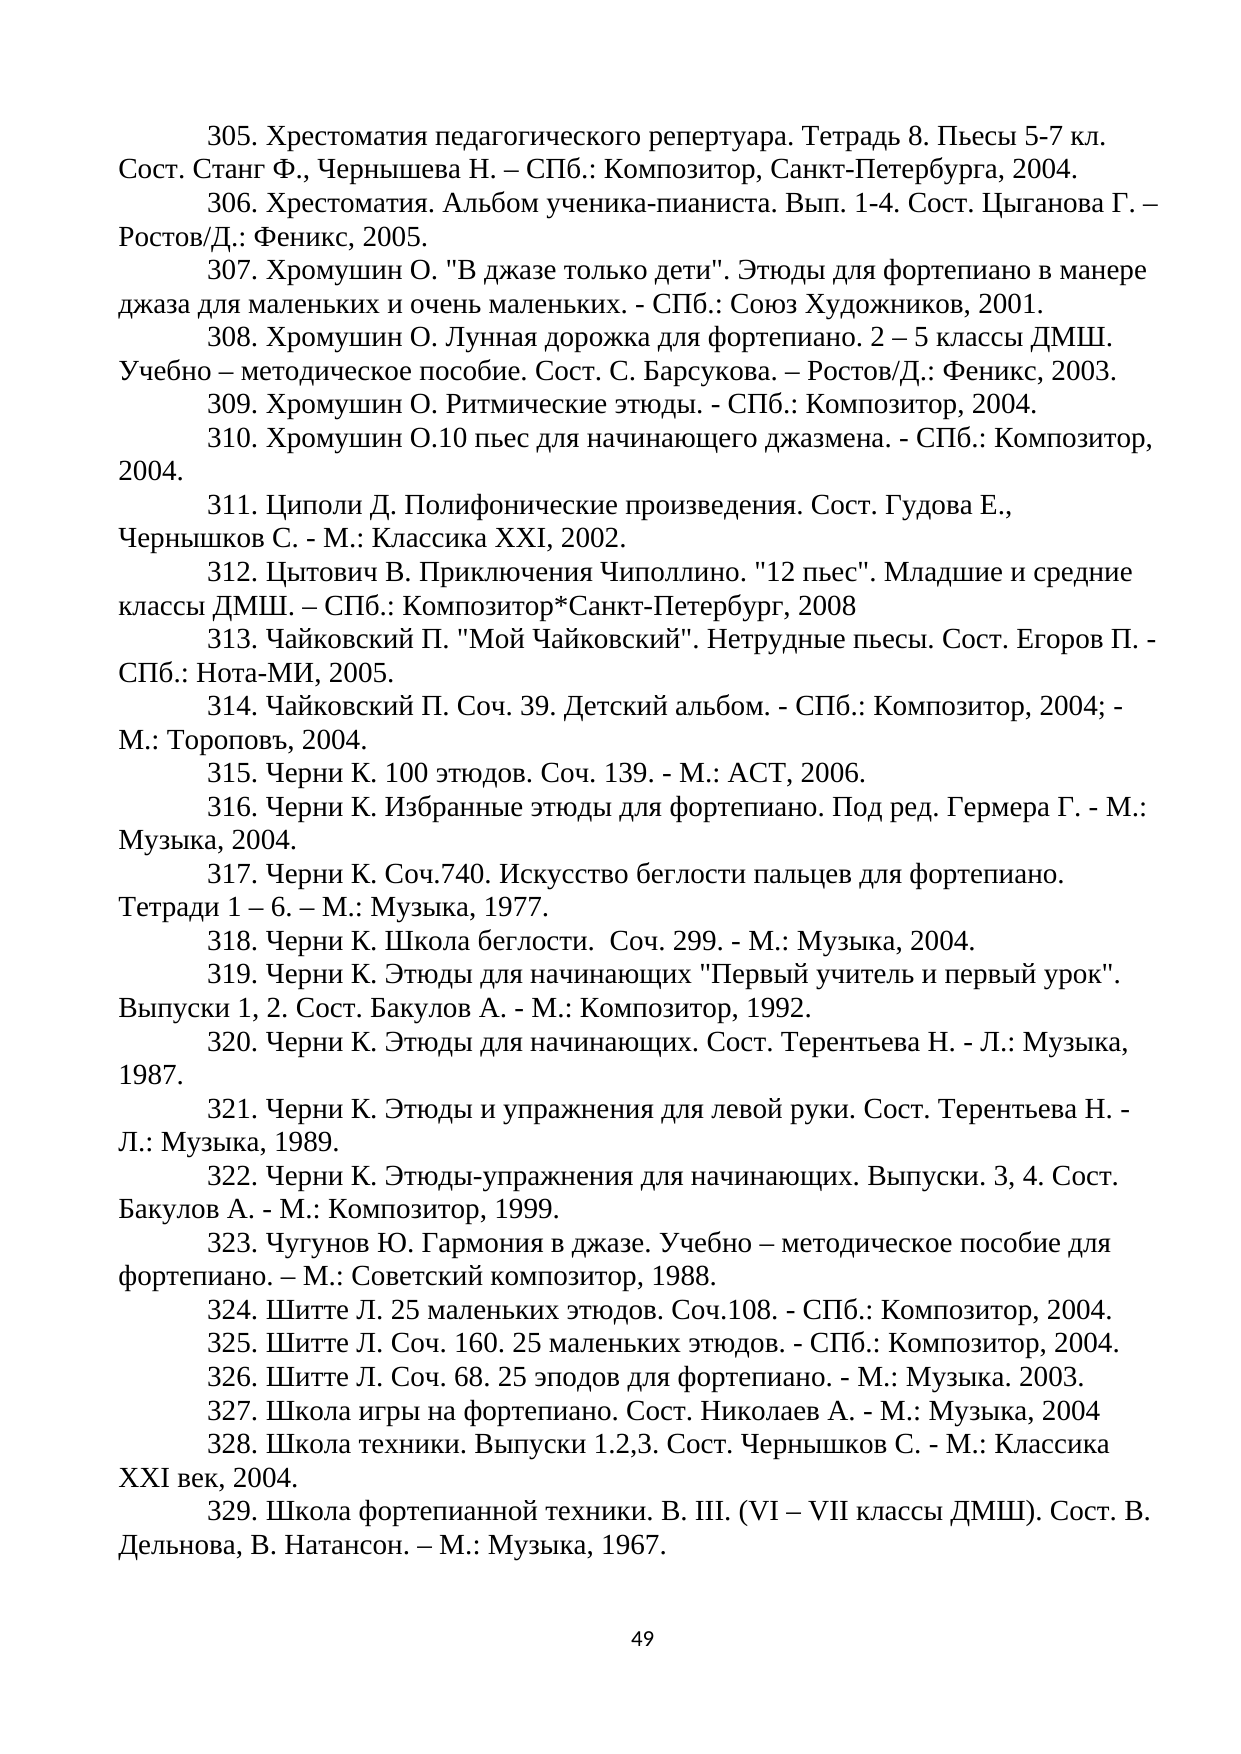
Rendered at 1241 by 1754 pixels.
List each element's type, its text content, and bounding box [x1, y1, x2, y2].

list Хромушин О. "В джазе только дети". Этюды для фортепиано в манере джаза для маленьких и очень маленьких. - СПб.: Союз Художников, 2001. [118, 252, 1167, 319]
list Цытович В. Приключения Чиполлино. "12 пьес". Младшие и средние классы ДМШ. – СПб.: Композитор*Санкт-Петербург, 2008 [118, 554, 1167, 621]
list Шитте Л. Соч. 160. 25 маленьких этюдов. - СПб.: Композитор, 2004. [118, 1326, 1167, 1359]
list Черни К. Этюды и упражнения для левой руки. Сост. Терентьева Н. - Л.: Музыка, 1989. [118, 1091, 1167, 1158]
list Черни К. Этюды для начинающих. Сост. Терентьева Н. - Л.: Музыка, 1987. [118, 1024, 1167, 1091]
list Чугунов Ю. Гармония в джазе. Учебно – методическое пособие для фортепиано. – М.: Советский композитор, 1988. [118, 1225, 1167, 1292]
list Чайковский П. Соч. 39. Детский альбом. - СПб.: Композитор, 2004; - М.: Тороповъ, 2004. [118, 688, 1167, 755]
list Черни К. Избранные этюды для фортепиано. Под ред. Гермера Г. - М.: Музыка, 2004. [118, 789, 1167, 856]
list Хромушин О.10 пьес для начинающего джазмена. - СПб.: Композитор, 2004. [118, 420, 1167, 487]
list Шитте Л. 25 маленьких этюдов. Соч.108. - СПб.: Композитор, 2004. [118, 1292, 1167, 1326]
list Школа фортепианной техники. В. III. (VI – VII классы ДМШ). Сост. В. Дельнова, В. Натансон. – М.: Музыка, 1967. [118, 1493, 1167, 1560]
list Хромушин О. Лунная дорожка для фортепиано. 2 – 5 классы ДМШ. Учебно – методическое пособие. Сост. С. Барсукова. – Ростов/Д.: Феникс, 2003. [118, 319, 1167, 386]
list Циполи Д. Полифонические произведения. Сост. Гудова Е., Чернышков С. - М.: Классика XXI, 2002. [118, 487, 1167, 554]
list Хромушин О. Ритмические этюды. - СПб.: Композитор, 2004. [118, 386, 1167, 420]
list Хрестоматия. Альбом ученика-пианиста. Вып. 1-4. Сост. Цыганова Г. – Ростов/Д.: Феникс, 2005. [118, 185, 1167, 252]
list Чайковский П. "Мой Чайковский". Нетрудные пьесы. Сост. Егоров П. - СПб.: Нота-МИ, 2005. [118, 621, 1167, 688]
list Черни К. Школа беглости. Соч. 299. - М.: Музыка, 2004. [118, 923, 1167, 957]
list Шитте Л. Соч. 68. 25 эподов для фортепиано. - М.: Музыка. 2003. [118, 1359, 1167, 1393]
list Черни К. Этюды для начинающих "Первый учитель и первый урок". Выпуски 1, 2. Сост. Бакулов А. - М.: Композитор, 1992. [118, 957, 1167, 1024]
list Черни К. Соч.740. Искусство беглости пальцев для фортепиано. Тетради 1 – 6. – М.: Музыка, 1977. [118, 856, 1167, 923]
list Школа техники. Выпуски 1.2,3. Сост. Чернышков С. - М.: Классика XXI век, 2004. [118, 1426, 1167, 1493]
list Хрестоматия педагогического репертуара. Тетрадь 8. Пьесы 5-7 кл. Сост. Станг Ф., Чернышева Н. – CПб.: Композитор, Санкт-Петербурга, 2004. [118, 118, 1167, 185]
list Школа игры на фортепиано. Сост. Николаев А. - М.: Музыка, 2004 [118, 1393, 1167, 1426]
list Черни К. Этюды-упражнения для начинающих. Выпуски. 3, 4. Сост. Бакулов А. - М.: Композитор, 1999. [118, 1158, 1167, 1225]
list Черни К. 100 этюдов. Соч. 139. - М.: АСТ, 2006. [118, 755, 1167, 789]
